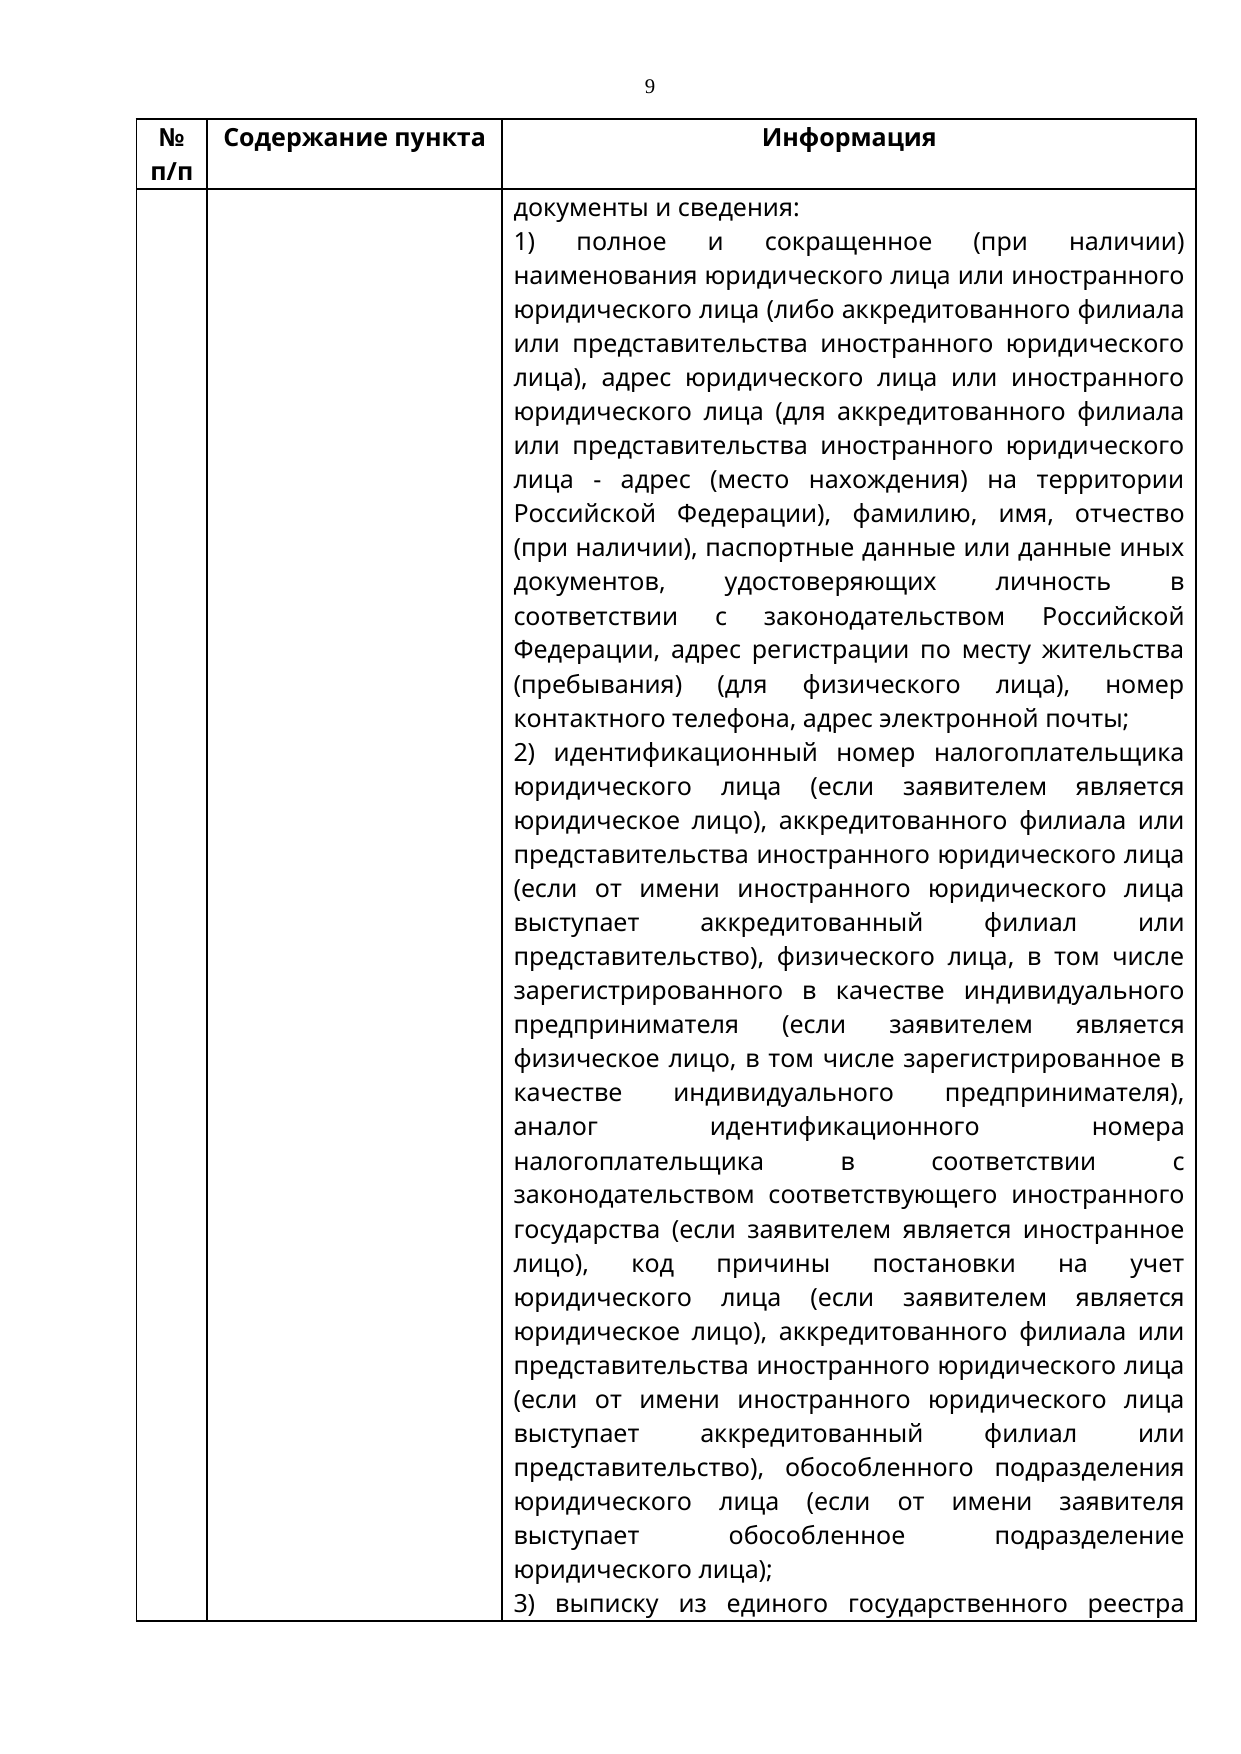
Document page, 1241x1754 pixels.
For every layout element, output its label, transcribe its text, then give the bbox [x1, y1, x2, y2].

table_header Информация [503, 120, 1195, 188]
table_header № п/п [137, 120, 206, 188]
table_cell [137, 190, 206, 1620]
table_header Содержание пункта [208, 120, 501, 188]
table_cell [503, 190, 1195, 1620]
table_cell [208, 190, 501, 1620]
